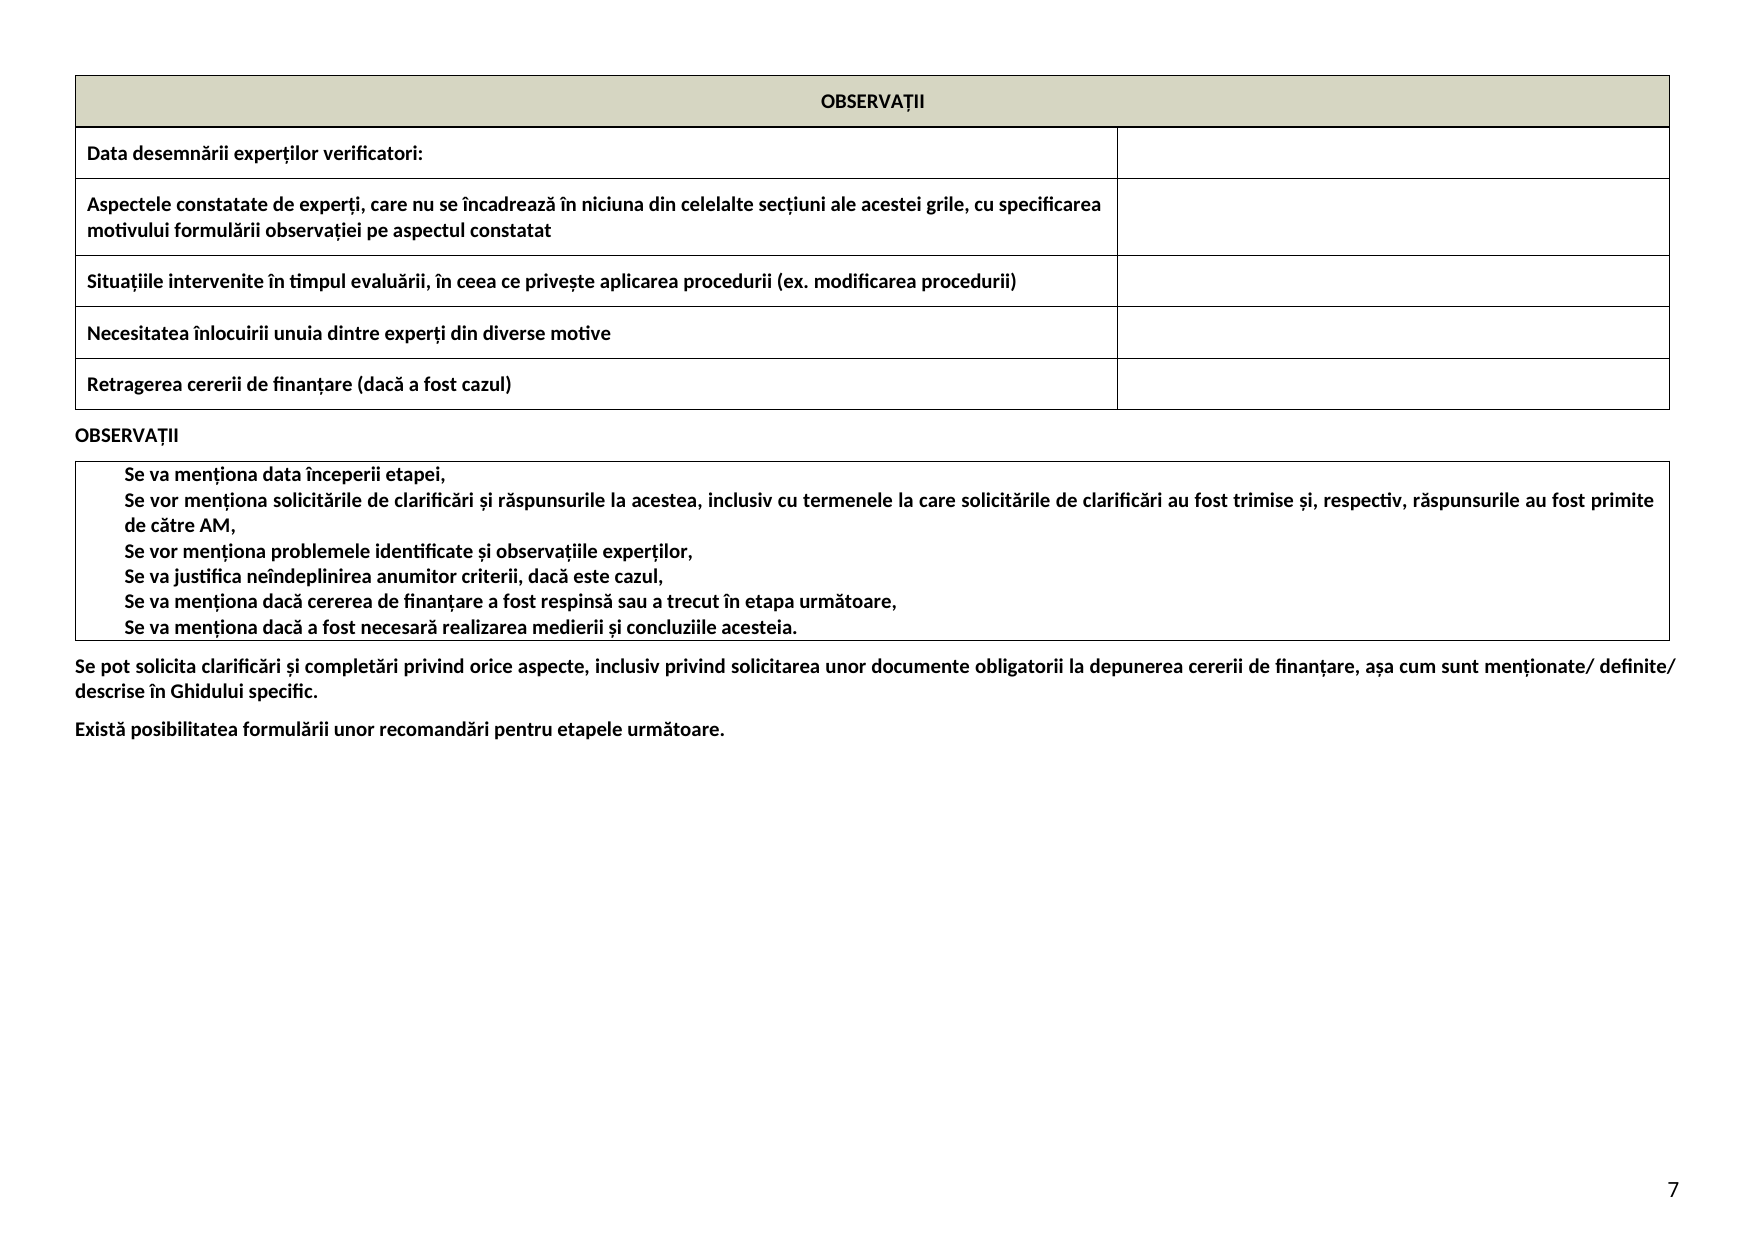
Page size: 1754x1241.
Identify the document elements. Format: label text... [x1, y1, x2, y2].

text OBSERVAȚII [75, 423, 1679, 448]
text Există posibilitatea formulării unor recomandări pentru etapele următoare. [75, 716, 1679, 742]
table_cell [1118, 179, 1669, 255]
table_header Se va menționa data începerii etapei, Se vor menționa solicitările de clarificări și răspunsurile la acestea, inclusiv cu termenele la care solicitările de clarificări au fost trimise și, respectiv, răspunsurile au fost primite de către AM, Se vor menționa problemele identificate și observațiile experților, Se va justifica neîndeplinirea anumitor criterii, dacă este cazul, Se va menționa dacă cererea de finanțare a fost respinsă sau a trecut în etapa următoare, Se va menționa dacă a fost necesară realizarea medierii și concluziile acesteia. [76, 462, 1669, 639]
table_cell [1118, 359, 1669, 409]
table_cell Retragerea cererii de finanțare (dacă a fost cazul) [76, 359, 1117, 409]
table_cell Data desemnării experților verificatori: [76, 128, 1117, 178]
table_cell Aspectele constatate de experți, care nu se încadrează în niciuna din celelalte secțiuni ale acestei grile, cu specificarea motivului formulării observației pe aspectul constatat [76, 179, 1117, 255]
table_cell Necesitatea înlocuirii unuia dintre experți din diverse motive [76, 307, 1117, 358]
table_cell [1118, 128, 1669, 178]
text Se pot solicita clarificări și completări privind orice aspecte, inclusiv privind solicitarea unor documente obligatorii la depunerea cererii de finanțare, așa cum sunt menționate/ definite/ descrise în Ghidului specific. [75, 653, 1679, 704]
table_cell [1118, 307, 1669, 358]
table_header OBSERVAȚII [76, 76, 1669, 126]
table_cell Situațiile intervenite în timpul evaluării, în ceea ce privește aplicarea procedurii (ex. modificarea procedurii) [76, 256, 1117, 306]
table_cell [1118, 256, 1669, 306]
